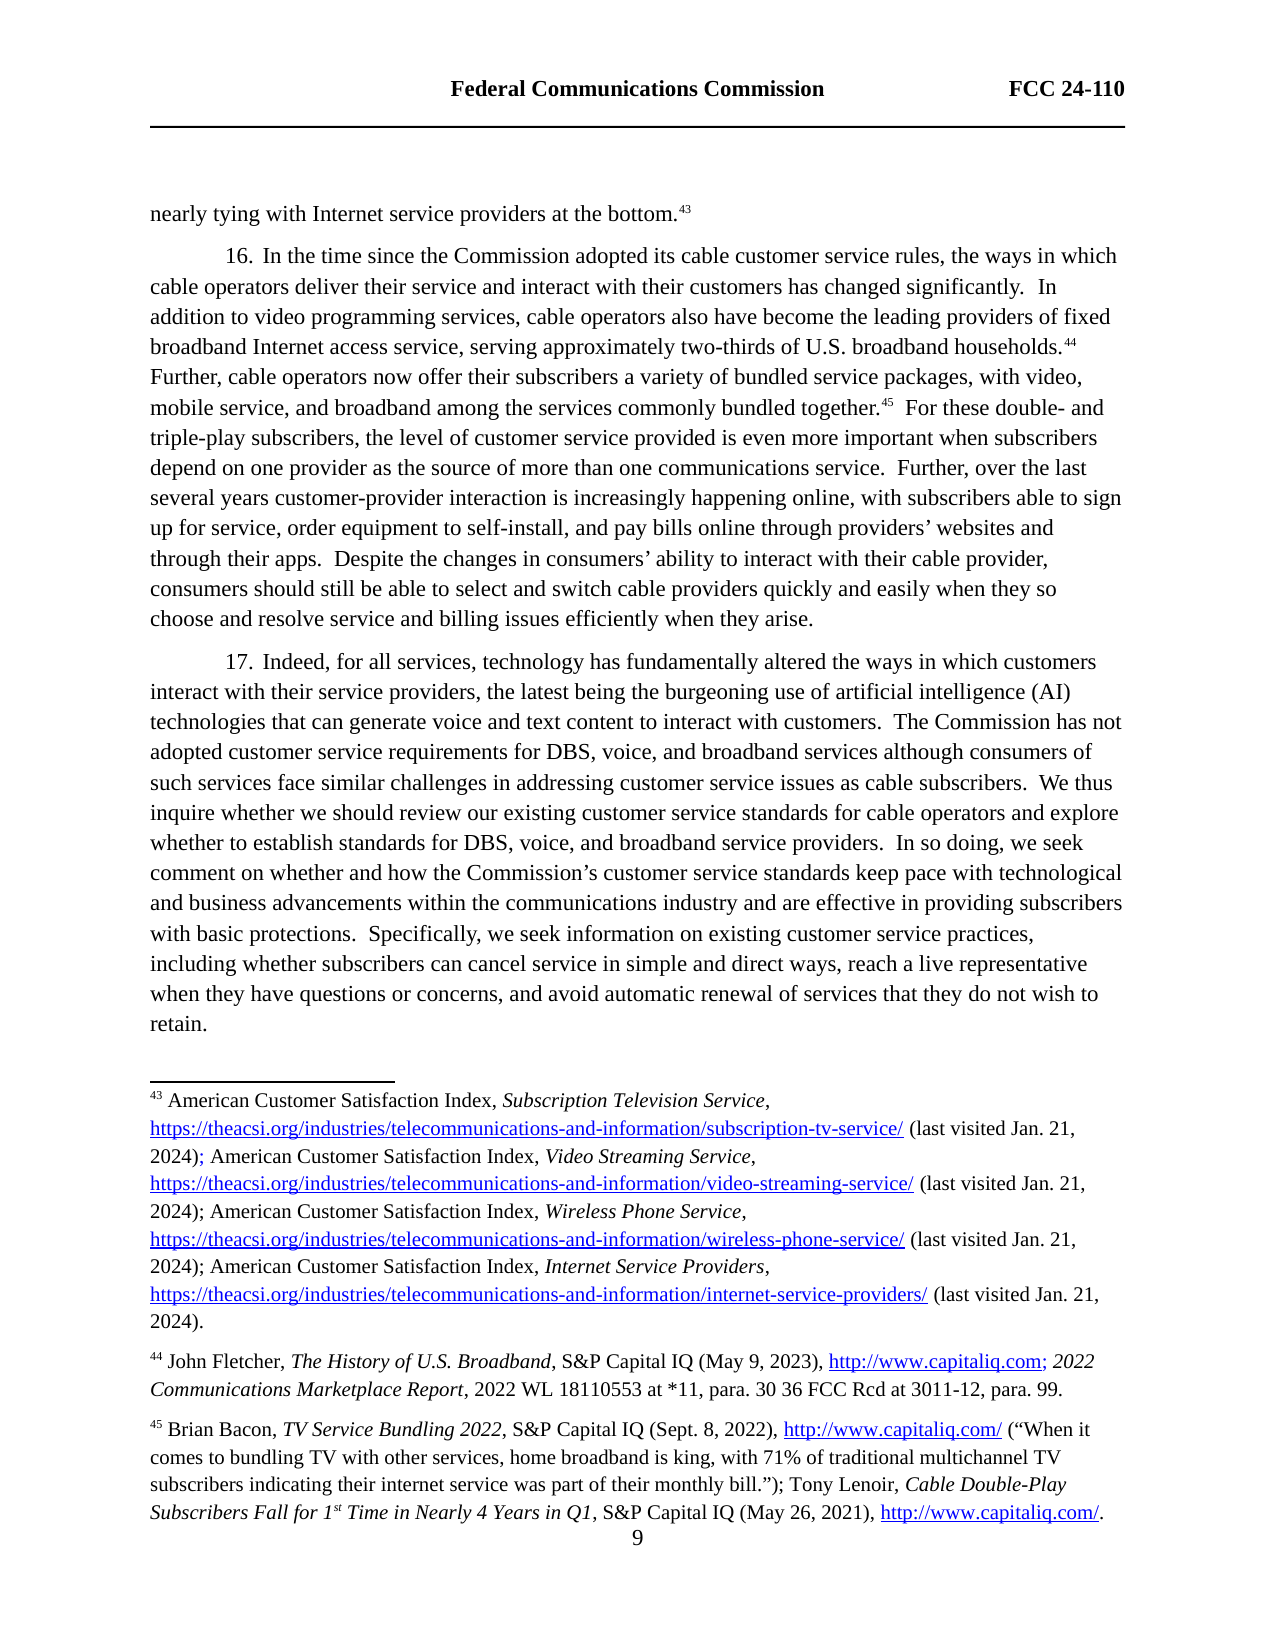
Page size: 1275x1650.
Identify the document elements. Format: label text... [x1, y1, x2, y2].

text In the time since the Commission adopted its cable customer service rules, the ways in which cable operators deliver their service and interact with their customers has changed significantly. In addition to video programming services, cable operators also have become the leading providers of fixed broadband Internet access service, serving approximately two-thirds of U.S. broadband households. Further, cable operators now offer their subscribers a variety of bundled service packages, with video, mobile service, and broadband among the services commonly bundled together. For these double- and triple-play subscribers, the level of customer service provided is even more important when subscribers depend on one provider as the source of more than one communications service. Further, over the last several years customer-provider interaction is increasingly happening online, with subscribers able to sign up for service, order equipment to self-install, and pay bills online through providers’ websites and through their apps. Despite the changes in consumers’ ability to interact with their cable provider, consumers should still be able to select and switch cable providers quickly and easily when they so choose and resolve service and billing issues efficiently when they arise. [150, 242, 1125, 631]
text Indeed, for all services, technology has fundamentally altered the ways in which customers interact with their service providers, the latest being the burgeoning use of artificial intelligence (AI) technologies that can generate voice and text content to interact with customers. The Commission has not adopted customer service requirements for DBS, voice, and broadband services although consumers of such services face similar challenges in addressing customer service issues as cable subscribers. We thus inquire whether we should review our existing customer service standards for cable operators and explore whether to establish standards for DBS, voice, and broadband service providers. In so doing, we seek comment on whether and how the Commission’s customer service standards keep pace with technological and business advancements within the communications industry and are effective in providing subscribers with basic protections. Specifically, we seek information on existing customer service practices, including whether subscribers can cancel service in simple and direct ways, reach a live representative when they have questions or concerns, and avoid automatic renewal of services that they do not wish to retain. [150, 648, 1125, 1037]
